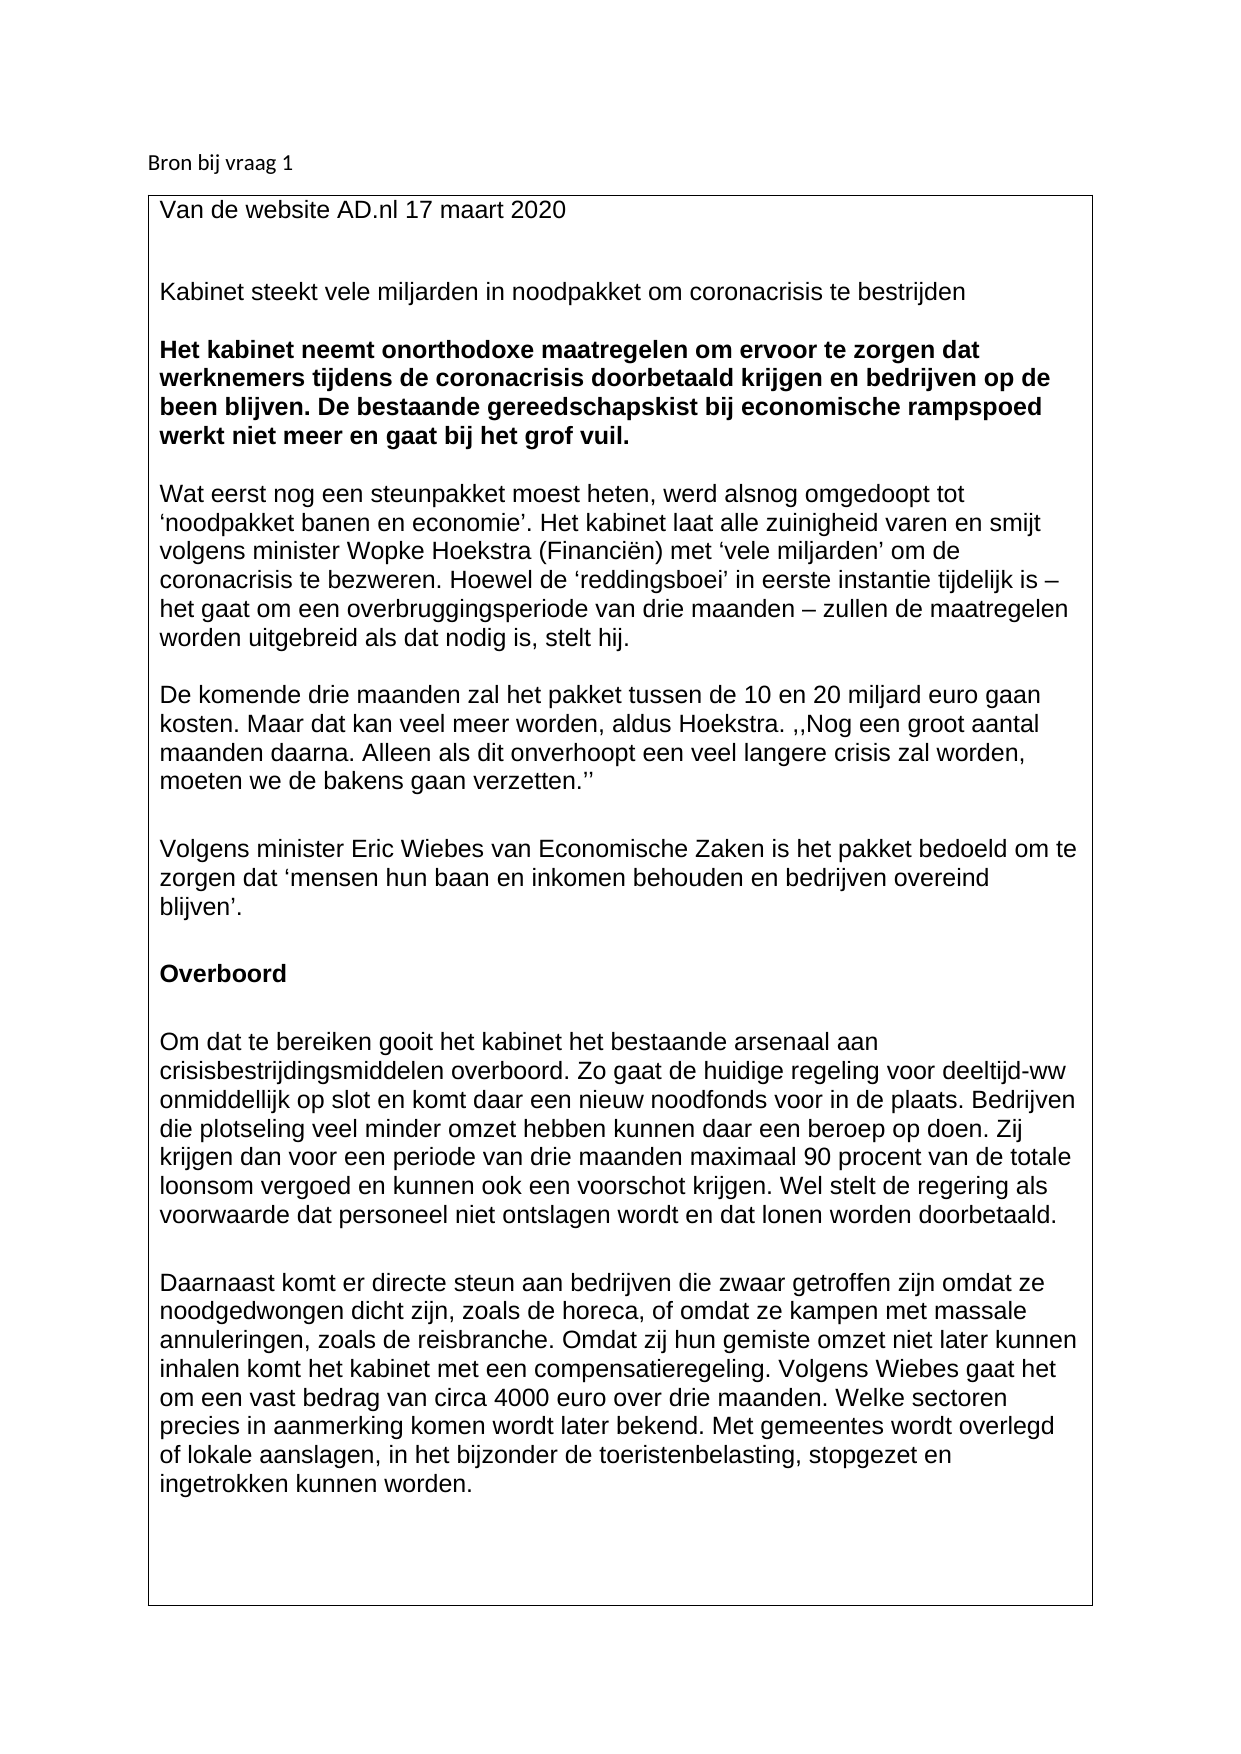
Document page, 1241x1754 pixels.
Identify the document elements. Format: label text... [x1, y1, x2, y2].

text Bron bij vraag 1 [148, 148, 1093, 176]
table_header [149, 196, 1092, 1604]
